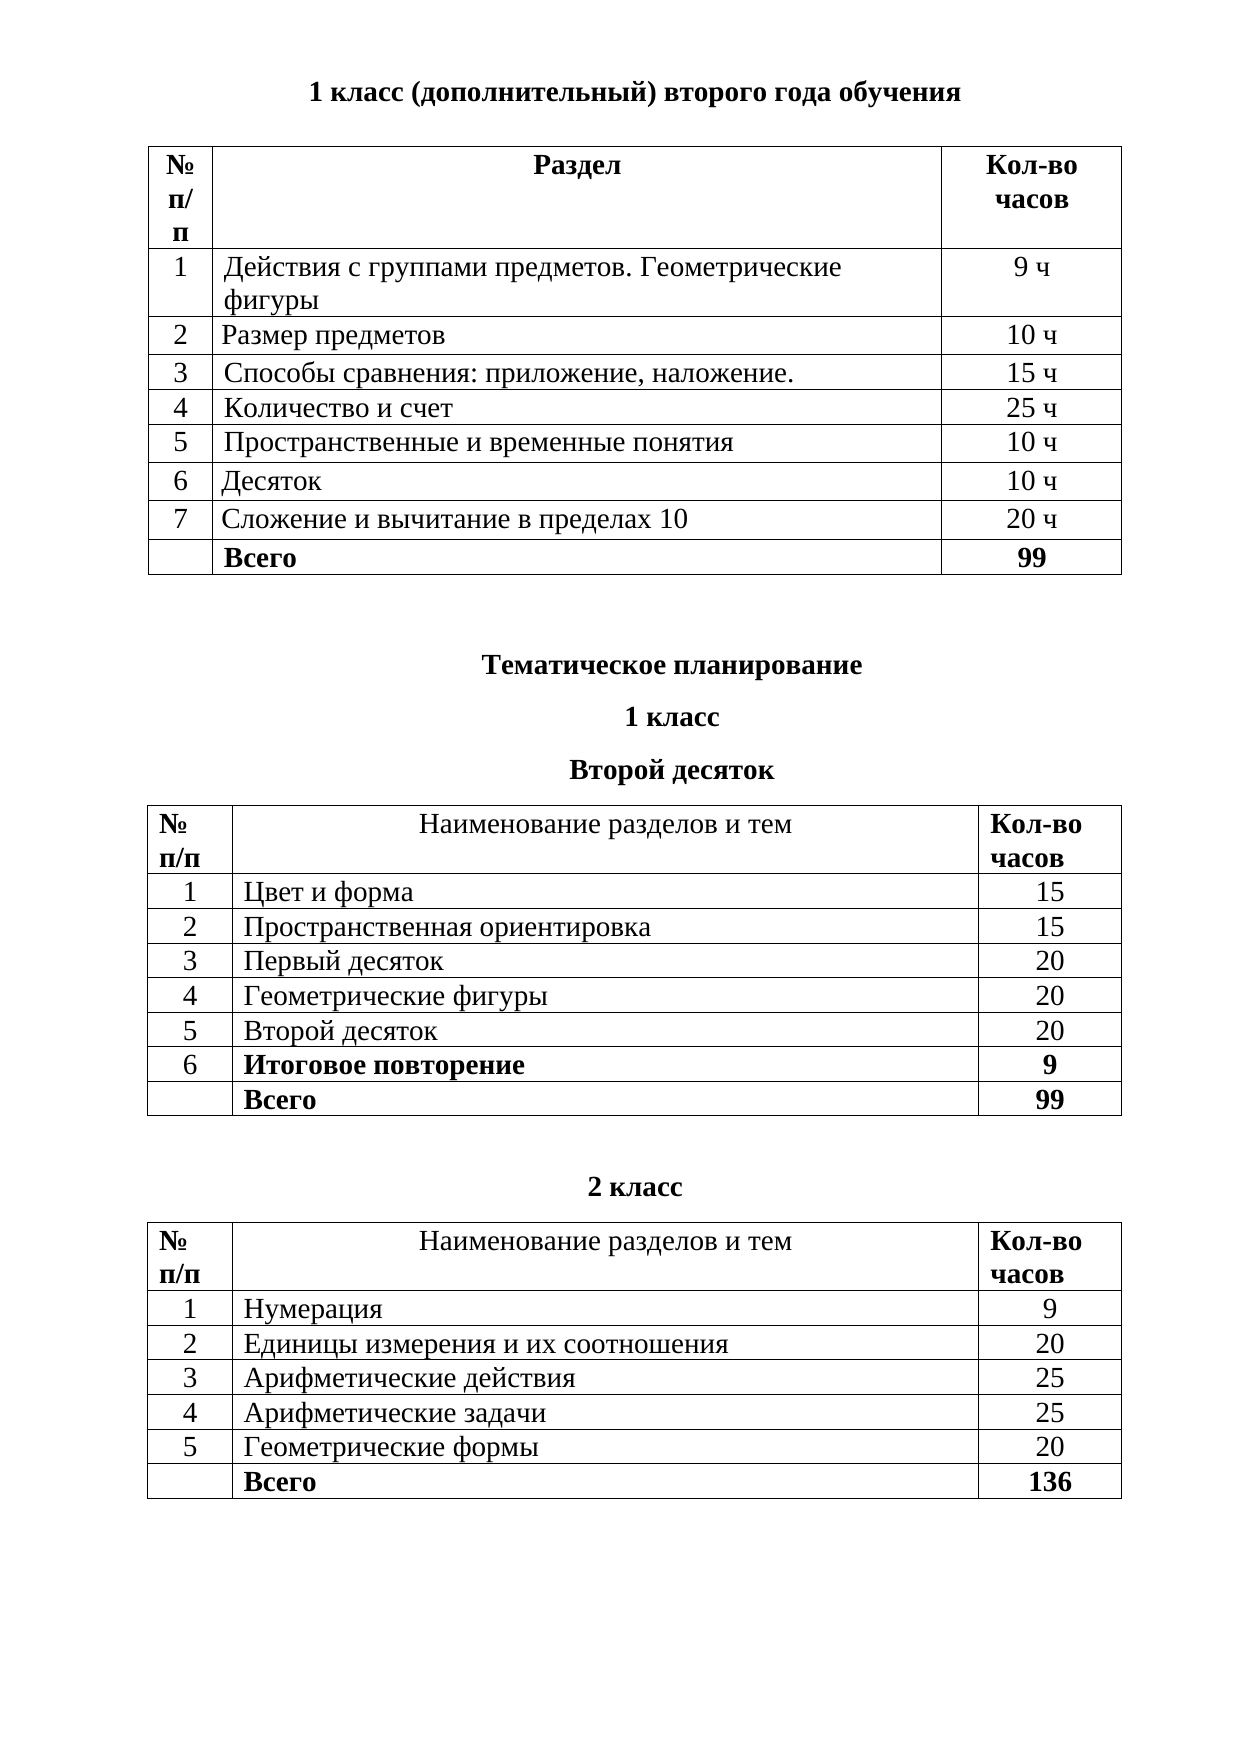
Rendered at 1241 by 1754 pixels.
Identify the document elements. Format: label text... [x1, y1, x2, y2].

table_cell Пространственная ориентировка [233, 909, 978, 942]
table_header № п/п [148, 806, 232, 873]
table_cell 3 [148, 944, 232, 977]
table_cell 25 [979, 1360, 1121, 1394]
table_cell 3 [148, 1360, 232, 1394]
table_cell Геометрические фигуры [233, 978, 978, 1012]
table_cell Геометрические формы [233, 1430, 978, 1463]
table_cell Нумерация [233, 1291, 978, 1325]
table_cell 20 [979, 1430, 1121, 1463]
table_cell 10 ч [942, 425, 1121, 462]
table_cell Итоговое повторение [233, 1047, 978, 1081]
table_cell 4 [148, 1395, 232, 1428]
table_cell 15 [979, 909, 1121, 942]
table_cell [213, 249, 941, 316]
table_cell Всего [233, 1464, 978, 1498]
text Второй десяток [148, 752, 1122, 786]
table_header № п/п [148, 1223, 232, 1290]
table_cell 3 [149, 355, 212, 389]
table_cell 15 ч [942, 355, 1121, 389]
table_header Кол-во часов [979, 1223, 1121, 1290]
text 1 класс [148, 699, 1122, 733]
table_cell 25 [979, 1395, 1121, 1428]
table_cell 20 [979, 1013, 1121, 1046]
table_header Кол-во часов [979, 806, 1121, 873]
table_cell 5 [149, 425, 212, 462]
table_cell 15 [979, 874, 1121, 908]
table_cell 6 [148, 1047, 232, 1081]
table_cell 99 [979, 1082, 1121, 1115]
table_cell Всего [213, 540, 941, 573]
table_cell Десяток [213, 463, 941, 500]
table_cell Арифметические задачи [233, 1395, 978, 1428]
table_header № п/п [149, 147, 212, 248]
text Тематическое планирование [148, 647, 1122, 680]
table_cell Сложение и вычитание в пределах 10 [213, 501, 941, 539]
table_cell 5 [148, 1430, 232, 1463]
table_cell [213, 355, 941, 389]
table_cell 2 [149, 317, 212, 354]
table_cell 1 [149, 249, 212, 316]
table_cell [148, 1082, 232, 1115]
table_cell Цвет и форма [233, 874, 978, 908]
table_cell 5 [148, 1013, 232, 1046]
table_header Наименование разделов и тем [233, 1223, 978, 1290]
table_cell 20 ч [942, 501, 1121, 539]
table_cell 10 ч [942, 463, 1121, 500]
table_cell Первый десяток [233, 944, 978, 977]
table_cell Второй десяток [233, 1013, 978, 1046]
table_cell Всего [233, 1082, 978, 1115]
table_cell 9 ч [942, 249, 1121, 316]
table_cell 4 [148, 978, 232, 1012]
table_cell 4 [149, 390, 212, 423]
table_cell [148, 1464, 232, 1498]
table_cell 2 [148, 1326, 232, 1359]
table_cell Размер предметов [213, 317, 941, 354]
table_cell Единицы измерения и их соотношения [233, 1326, 978, 1359]
table_cell 1 [148, 1291, 232, 1325]
table_header Наименование разделов и тем [233, 806, 978, 873]
table_cell 2 [148, 909, 232, 942]
text 2 класс [148, 1169, 1122, 1203]
table_cell 136 [979, 1464, 1121, 1498]
table_cell 9 [979, 1047, 1121, 1081]
table_cell 20 [979, 978, 1121, 1012]
table_cell 10 ч [942, 317, 1121, 354]
table_cell Арифметические действия [233, 1360, 978, 1394]
table_cell 20 [979, 944, 1121, 977]
table_cell 99 [942, 540, 1121, 573]
table_header Раздел [213, 147, 941, 248]
table_cell 6 [149, 463, 212, 500]
table_cell Пространственные и временные понятия [213, 425, 941, 462]
table_cell Количество и счет [213, 390, 941, 423]
text 1 класс (дополнительный) второго года обучения [148, 74, 1122, 107]
table_cell 25 ч [942, 390, 1121, 423]
table_cell 1 [148, 874, 232, 908]
table_cell 9 [979, 1291, 1121, 1325]
table_header Кол-во часов [942, 147, 1121, 248]
table_cell [149, 540, 212, 573]
table_cell 20 [979, 1326, 1121, 1359]
table_cell 7 [149, 501, 212, 539]
